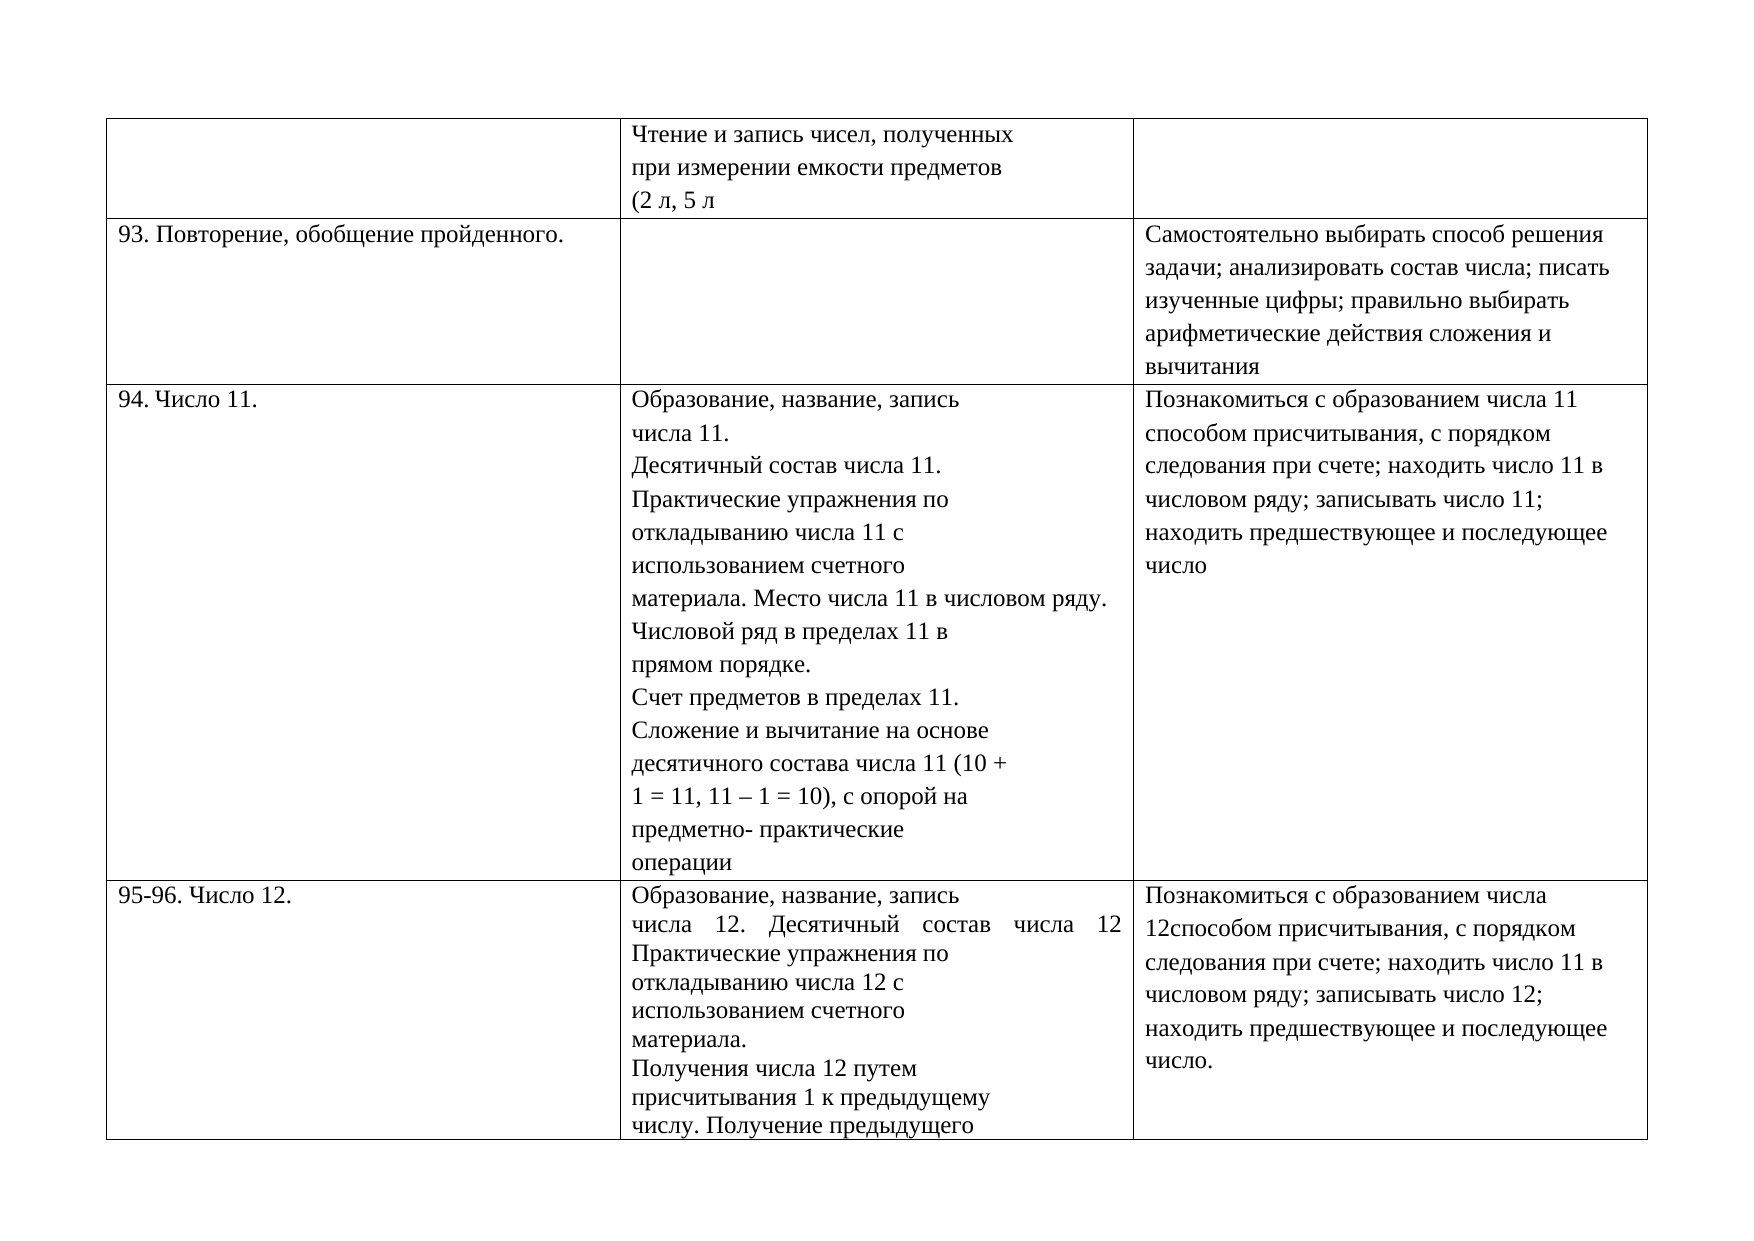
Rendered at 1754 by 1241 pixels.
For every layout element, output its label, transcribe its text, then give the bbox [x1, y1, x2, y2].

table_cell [1134, 881, 1647, 1139]
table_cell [621, 881, 1133, 1139]
table_cell 93. Повторение, обобщение пройденного. [107, 219, 620, 383]
table_cell 94. Число 11. [107, 385, 620, 879]
table_cell Познакомиться с образованием числа 11 способом присчитывания, с порядком следования при счете; находить число 11 в числовом ряду; записывать число 11; находить предшествующее и последующее число [1134, 385, 1647, 879]
table_cell 95-96. Число 12. [107, 881, 620, 1139]
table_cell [621, 119, 1133, 218]
table_cell Образование, название, запись числа 11. Десятичный состав числа 11. Практические упражнения по откладыванию числа 11 с использованием счетного материала. Место числа 11 в числовом ряду. Числовой ряд в пределах 11 в прямом порядке. Счет предметов в пределах 11. Сложение и вычитание на основе десятичного состава числа 11 (10 + 1 = 11, 11 – 1 = 10), с опорой на предметно- практические операции [621, 385, 1133, 879]
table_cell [1134, 119, 1647, 218]
table_cell Самостоятельно выбирать способ решения задачи; анализировать состав числа; писать изученные цифры; правильно выбирать арифметические действия сложения и вычитания [1134, 219, 1647, 383]
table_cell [107, 119, 620, 218]
table_cell [621, 219, 1133, 383]
